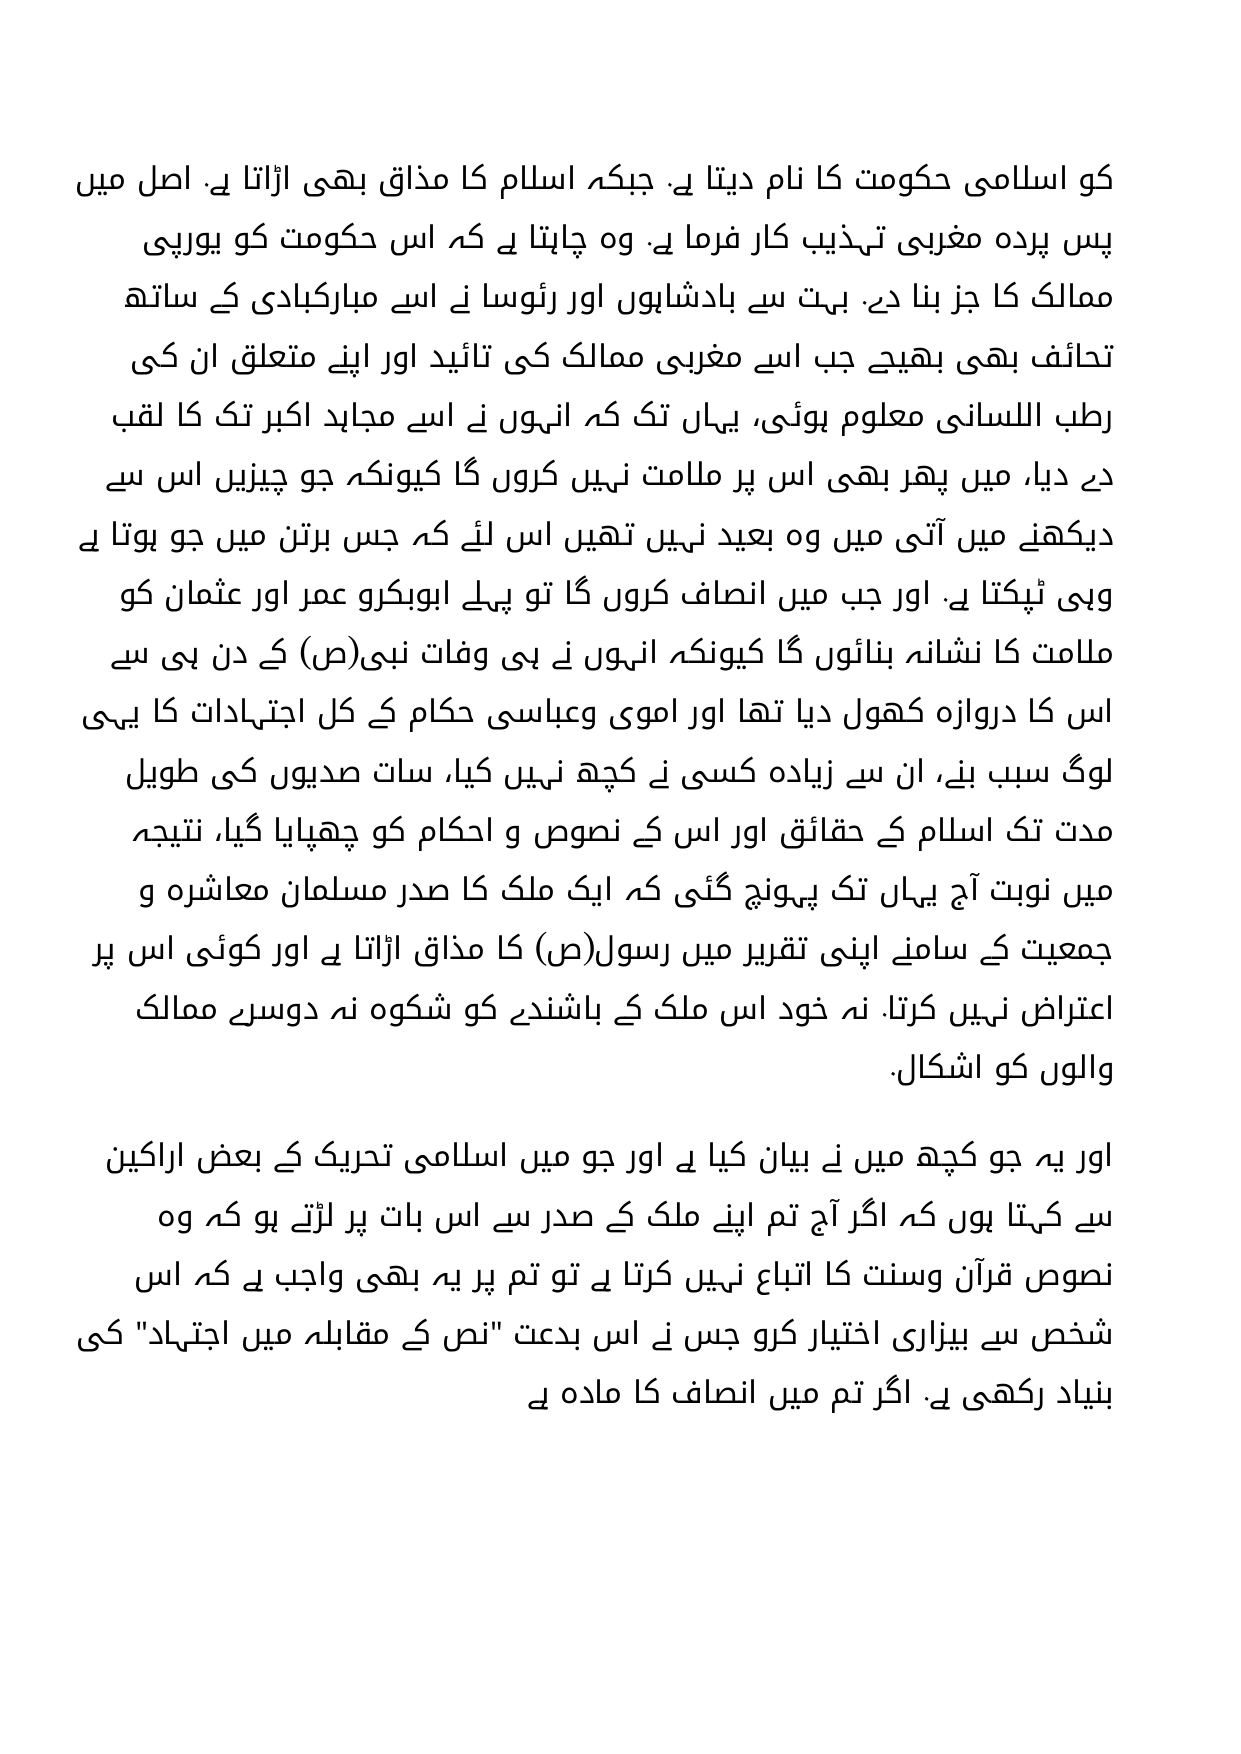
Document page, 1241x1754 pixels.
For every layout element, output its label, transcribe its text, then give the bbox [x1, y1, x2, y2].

text اور یہ جو کچھ میں نے بیان کیا ہے اور جو میں اسلامی تحریک کے بعض اراکین سے کہتا ہوں کہ اگر آج تم اپنے ملک کے صدر سے اس بات پر لڑتے ہو کہ وہ نصوص قرآن وسنت کا اتباع نہیں کرتا ہے تو تم پر یہ بھی واجب ہے کہ اس شخص سے بیزاری اختیار کرو جس نے اس بدعت "نص کے مقابلہ میں اجتہاد" کی بنیاد رکھی ہے. اگر تم میں انصاف کا مادہ ہے [72, 1127, 1114, 1423]
text کو اسلامی حکومت کا نام دیتا ہے. جبکہ اسلام کا مذاق بھی اڑاتا ہے. اصل میں پس پردہ مغربی تہذیب کار فرما ہے. وہ چاہتا ہے کہ اس حکومت کو یورپی ممالک کا جز بنا دے. بہت سے بادشاہوں اور رئوسا نے اسے مبارکبادی کے ساتھ تحائف بھی بھیجے جب اسے مغربی ممالک کی تائید اور اپنے متعلق ان کی رطب اللسانی معلوم ہوئی، یہاں تک کہ انہوں نے اسے مجاہد اکبر تک کا لقب دے دیا، میں پھر بھی اس پر ملامت نہیں کروں گا کیونکہ جو چیزیں اس سے دیکھنے میں آتی میں وہ بعید نہیں تھیں اس لئے کہ جس برتن میں جو ہوتا ہے وہی ٹپکتا ہے. اور جب میں انصاف کروں گا تو پہلے ابوبکرو عمر اور عثمان کو ملامت کا نشانہ بنائوں گا کیونکہ انہوں نے ہی وفات نبی(ص) کے دن ہی سے اس کا دروازہ کھول دیا تھا اور اموی وعباسی حکام کے کل اجتہادات کا یہی لوگ سبب بنے، ان سے زیادہ کسی نے کچھ نہیں کیا، سات صدیوں کی طویل مدت تک اسلام کے حقائق اور اس کے نصوص و احکام کو چھپایا گیا، نتیجہ میں نوبت آج یہاں تک پہونچ گئی کہ ایک ملک کا صدر مسلمان معاشرہ و جمعیت کے سامنے اپنی تقریر میں رسول(ص) کا مذاق اڑاتا ہے اور کوئی اس پر اعتراض نہیں کرتا. نہ خود اس ملک کے باشندے کو شکوہ نہ دوسرے ممالک والوں کو اشکال. [72, 149, 1114, 1097]
